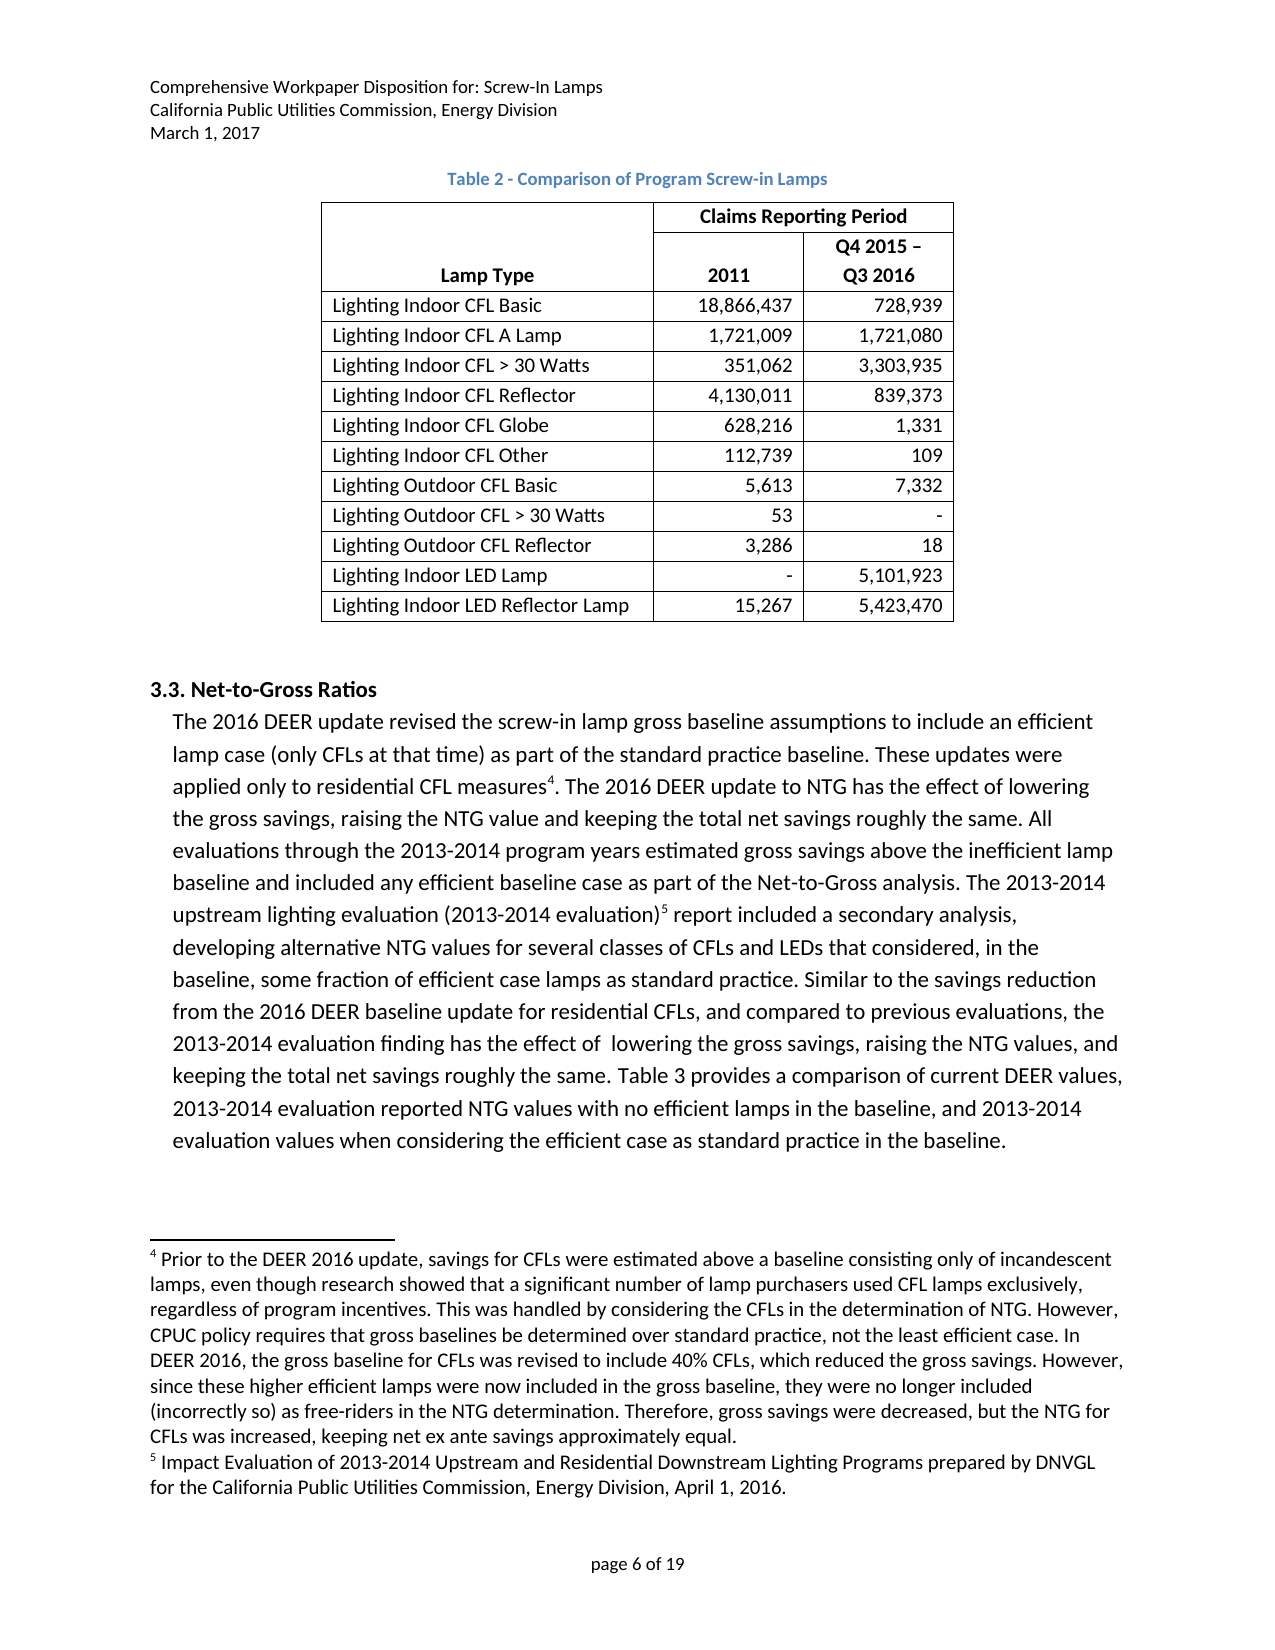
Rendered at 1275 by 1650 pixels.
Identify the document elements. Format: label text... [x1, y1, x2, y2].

text The 2016 DEER update revised the screw-in lamp gross baseline assumptions to include an efficient lamp case (only CFLs at that time) as part of the standard practice baseline. These updates were applied only to residential CFL measures. The 2016 DEER update to NTG has the effect of lowering the gross savings, raising the NTG value and keeping the total net savings roughly the same. All evaluations through the 2013-2014 program years estimated gross savings above the inefficient lamp baseline and included any efficient baseline case as part of the Net-to-Gross analysis. The 2013-2014 upstream lighting evaluation (2013-2014 evaluation) report included a secondary analysis, developing alternative NTG values for several classes of CFLs and LEDs that considered, in the baseline, some fraction of efficient case lamps as standard practice. Similar to the savings reduction from the 2016 DEER baseline update for residential CFLs, and compared to previous evaluations, the 2013-2014 evaluation finding has the effect of lowering the gross savings, raising the NTG values, and keeping the total net savings roughly the same. Table 3 provides a comparison of current DEER values, 2013-2014 evaluation reported NTG values with no efficient lamps in the baseline, and 2013-2014 evaluation values when considering the efficient case as standard practice in the baseline. [172, 707, 1125, 1154]
table_cell Lighting Indoor CFL Other [322, 442, 653, 471]
table_cell - [654, 562, 803, 591]
table_cell 728,939 [804, 292, 953, 321]
table_cell 4,130,011 [654, 382, 803, 411]
table_cell 5,101,923 [804, 562, 953, 591]
table_cell 18 [804, 532, 953, 561]
table_cell 5,613 [654, 472, 803, 501]
table_cell 15,267 [654, 592, 803, 621]
table_cell Lighting Outdoor CFL Basic [322, 472, 653, 501]
table_cell Lighting Indoor CFL Basic [322, 292, 653, 321]
table_cell 1,721,009 [654, 322, 803, 351]
table_cell 839,373 [804, 382, 953, 411]
table_cell Lighting Indoor LED Lamp [322, 562, 653, 591]
table_cell 112,739 [654, 442, 803, 471]
table_cell 3,286 [654, 532, 803, 561]
table_cell 7,332 [804, 472, 953, 501]
table_cell Lighting Indoor CFL Globe [322, 412, 653, 441]
table_cell Lighting Outdoor CFL Reflector [322, 532, 653, 561]
table_header [322, 203, 653, 232]
table_cell 351,062 [654, 352, 803, 381]
table_cell Lamp Type [322, 232, 653, 291]
table_cell Lighting Indoor CFL Reflector [322, 382, 653, 411]
table_cell 1,721,080 [804, 322, 953, 351]
table_cell 1,331 [804, 412, 953, 441]
table_cell 628,216 [654, 412, 803, 441]
table_cell Lighting Indoor LED Reflector Lamp [322, 592, 653, 621]
table_cell - [804, 502, 953, 531]
table_cell 18,866,437 [654, 292, 803, 321]
table_cell 3,303,935 [804, 352, 953, 381]
subtitle Net-to-Gross Ratios [150, 675, 1125, 703]
table_cell Q4 2015 – Q3 2016 [804, 233, 953, 291]
table_cell 5,423,470 [804, 592, 953, 621]
table_cell Lighting Indoor CFL > 30 Watts [322, 352, 653, 381]
table_cell Lighting Outdoor CFL > 30 Watts [322, 502, 653, 531]
table_cell Lighting Indoor CFL A Lamp [322, 322, 653, 351]
table_cell 109 [804, 442, 953, 471]
table_cell 2011 [654, 233, 803, 291]
table_header Claims Reporting Period [654, 203, 953, 232]
table_cell 53 [654, 502, 803, 531]
